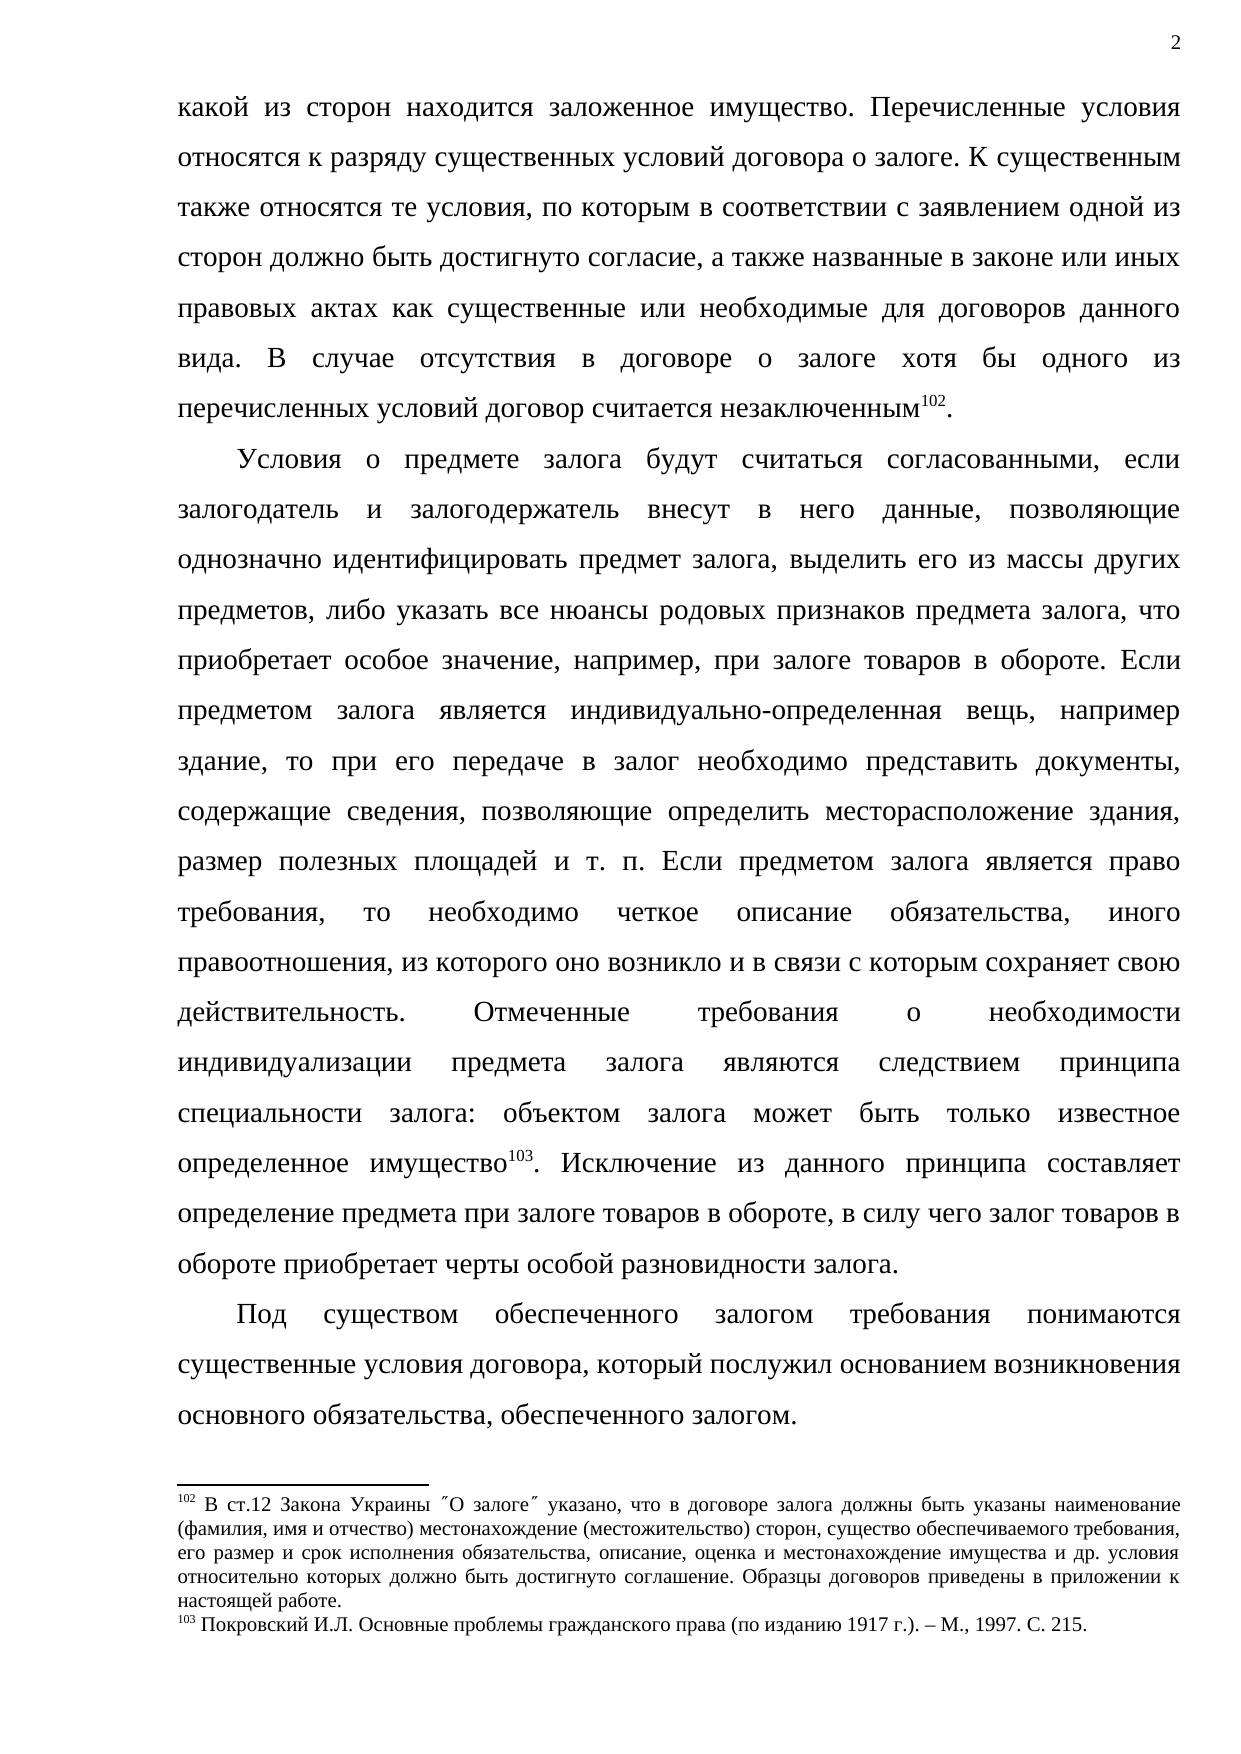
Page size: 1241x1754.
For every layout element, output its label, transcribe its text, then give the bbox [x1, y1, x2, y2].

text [177, 89, 1181, 424]
text Условия о предмете залога будут считаться согласованными, если залогодатель и залогодержатель внесут в него данные, позволяющие однозначно идентифицировать предмет залога, выделить его из массы других предметов, либо указать все нюансы родовых признаков предмета залога, что приобретает особое значение, например, при залоге товаров в обороте. Если предметом залога является индивидуально-определенная вещь, например здание, то при его передаче в залог необходимо представить документы, содержащие сведения, позволяющие определить месторасположение здания, размер полезных площадей и т. п. Если предметом залога является право требования, то необходимо четкое описание обязательства, иного правоотношения, из которого оно возникло и в связи с которым сохраняет свою действительность. Отмеченные требования о необходимости индивидуализации предмета залога являются следствием принципа специальности залога: объектом залога может быть только известное определенное имущество. Исключение из данного принципа составляет определение предмета при залоге товаров в обороте, в силу чего залог товаров в обороте приобретает черты особой разновидности залога. [177, 441, 1181, 1279]
text Под существом обеспеченного залогом требования понимаются существенные условия договора, который послужил основанием возникновения основного обязательства, обеспеченного залогом. [177, 1296, 1181, 1430]
